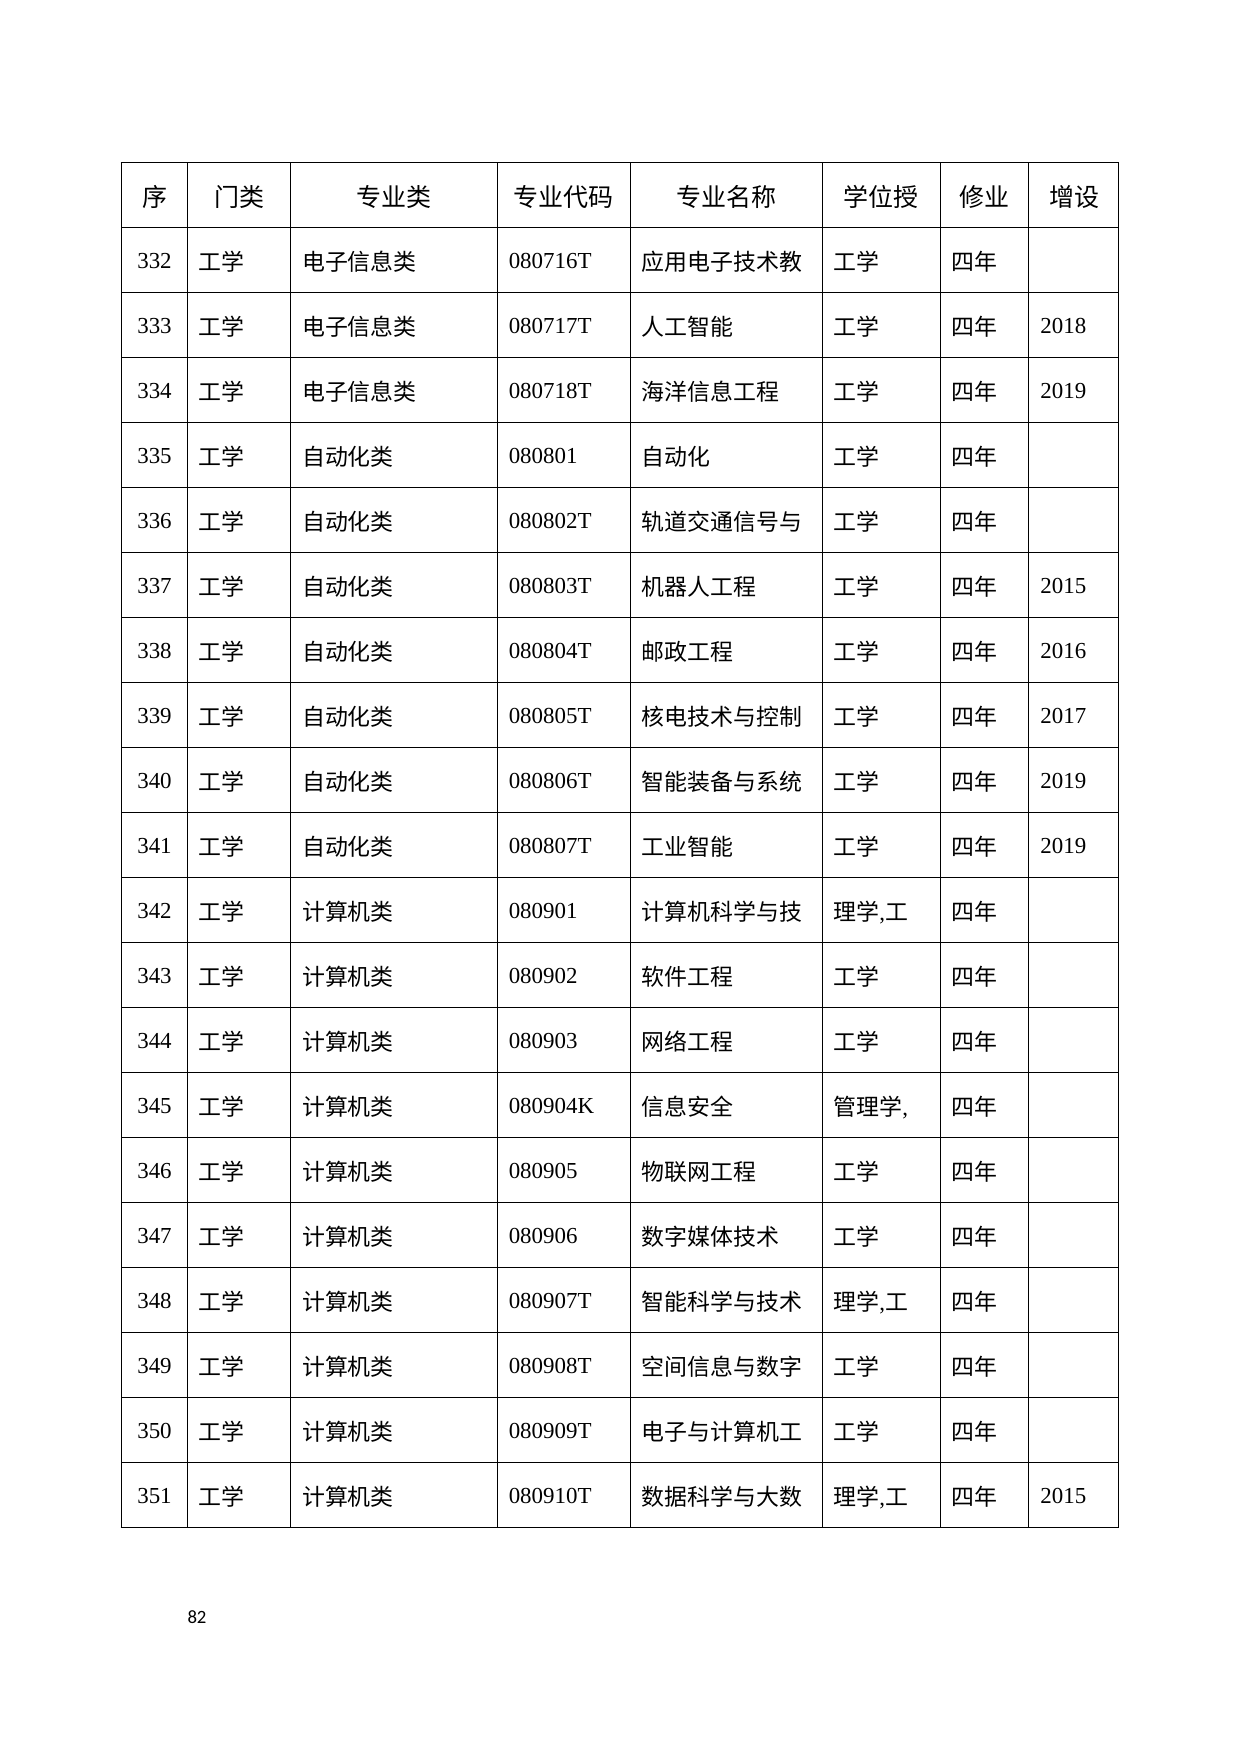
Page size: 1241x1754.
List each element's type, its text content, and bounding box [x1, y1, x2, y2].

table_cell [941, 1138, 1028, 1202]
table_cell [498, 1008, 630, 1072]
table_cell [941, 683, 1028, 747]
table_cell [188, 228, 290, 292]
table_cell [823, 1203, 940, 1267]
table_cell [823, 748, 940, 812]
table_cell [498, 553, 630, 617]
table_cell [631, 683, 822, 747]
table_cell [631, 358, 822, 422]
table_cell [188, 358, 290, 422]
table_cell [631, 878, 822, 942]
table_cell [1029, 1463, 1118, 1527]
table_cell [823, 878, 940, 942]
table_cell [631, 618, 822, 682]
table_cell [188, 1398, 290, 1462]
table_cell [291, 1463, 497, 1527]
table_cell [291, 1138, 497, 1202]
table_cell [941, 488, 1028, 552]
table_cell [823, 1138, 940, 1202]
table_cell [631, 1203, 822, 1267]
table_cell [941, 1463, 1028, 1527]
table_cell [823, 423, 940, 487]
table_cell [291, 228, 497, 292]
table_header 增设年份 [1029, 163, 1118, 227]
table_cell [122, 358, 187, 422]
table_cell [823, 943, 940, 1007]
table_header 修业年限 [941, 163, 1028, 227]
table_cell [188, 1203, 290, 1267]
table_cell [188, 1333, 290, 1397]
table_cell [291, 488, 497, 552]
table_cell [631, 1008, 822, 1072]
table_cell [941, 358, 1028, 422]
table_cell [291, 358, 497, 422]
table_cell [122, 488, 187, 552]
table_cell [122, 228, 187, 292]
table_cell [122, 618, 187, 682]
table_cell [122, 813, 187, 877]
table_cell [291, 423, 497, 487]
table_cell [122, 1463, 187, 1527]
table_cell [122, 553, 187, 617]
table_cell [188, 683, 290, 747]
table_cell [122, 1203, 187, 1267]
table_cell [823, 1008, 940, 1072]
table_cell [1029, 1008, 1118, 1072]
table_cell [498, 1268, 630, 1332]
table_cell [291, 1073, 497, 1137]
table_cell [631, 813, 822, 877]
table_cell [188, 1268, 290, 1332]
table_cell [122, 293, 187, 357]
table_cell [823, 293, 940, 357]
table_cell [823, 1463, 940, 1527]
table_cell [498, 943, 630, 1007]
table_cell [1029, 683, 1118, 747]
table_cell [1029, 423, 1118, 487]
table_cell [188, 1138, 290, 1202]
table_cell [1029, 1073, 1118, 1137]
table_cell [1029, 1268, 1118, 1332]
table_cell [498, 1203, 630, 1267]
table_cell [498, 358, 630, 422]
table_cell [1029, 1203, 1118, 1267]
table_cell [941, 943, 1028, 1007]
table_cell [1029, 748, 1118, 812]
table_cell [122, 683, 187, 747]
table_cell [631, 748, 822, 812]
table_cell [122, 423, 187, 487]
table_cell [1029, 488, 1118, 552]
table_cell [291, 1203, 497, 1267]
table_header 专业名称 [631, 163, 822, 227]
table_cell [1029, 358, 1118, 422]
table_header 专业类 [291, 163, 497, 227]
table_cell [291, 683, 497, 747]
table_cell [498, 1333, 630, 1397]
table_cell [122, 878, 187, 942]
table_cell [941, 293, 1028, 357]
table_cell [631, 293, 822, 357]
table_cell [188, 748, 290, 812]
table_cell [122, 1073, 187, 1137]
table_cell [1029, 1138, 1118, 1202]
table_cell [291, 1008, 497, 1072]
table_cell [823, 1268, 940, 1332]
table_header 学位授予门类 [823, 163, 940, 227]
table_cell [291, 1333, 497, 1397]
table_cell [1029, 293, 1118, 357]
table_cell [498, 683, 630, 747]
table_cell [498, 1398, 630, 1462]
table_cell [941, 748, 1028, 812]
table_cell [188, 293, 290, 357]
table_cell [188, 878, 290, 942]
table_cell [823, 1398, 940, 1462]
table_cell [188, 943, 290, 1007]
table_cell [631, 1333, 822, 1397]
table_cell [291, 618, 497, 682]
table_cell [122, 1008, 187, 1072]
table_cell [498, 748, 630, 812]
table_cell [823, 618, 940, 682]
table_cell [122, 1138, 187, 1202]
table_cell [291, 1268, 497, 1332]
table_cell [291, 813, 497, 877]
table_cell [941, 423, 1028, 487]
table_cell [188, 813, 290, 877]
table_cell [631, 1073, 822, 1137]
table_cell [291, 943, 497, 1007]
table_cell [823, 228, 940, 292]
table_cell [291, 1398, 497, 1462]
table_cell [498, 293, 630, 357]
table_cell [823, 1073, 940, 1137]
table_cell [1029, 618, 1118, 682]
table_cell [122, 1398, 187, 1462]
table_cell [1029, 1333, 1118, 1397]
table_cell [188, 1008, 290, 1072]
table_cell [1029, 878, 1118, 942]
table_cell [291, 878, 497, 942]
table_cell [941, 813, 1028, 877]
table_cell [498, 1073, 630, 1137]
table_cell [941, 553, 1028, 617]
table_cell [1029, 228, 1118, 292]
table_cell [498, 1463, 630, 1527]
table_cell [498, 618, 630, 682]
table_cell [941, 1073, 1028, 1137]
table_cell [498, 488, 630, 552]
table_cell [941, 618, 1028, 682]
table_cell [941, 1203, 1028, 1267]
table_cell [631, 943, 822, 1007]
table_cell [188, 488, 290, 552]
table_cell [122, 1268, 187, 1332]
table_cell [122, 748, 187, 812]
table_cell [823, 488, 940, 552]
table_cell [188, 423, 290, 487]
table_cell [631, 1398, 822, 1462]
table_header 门类 [188, 163, 290, 227]
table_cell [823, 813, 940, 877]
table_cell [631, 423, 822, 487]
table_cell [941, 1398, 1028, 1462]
table_header 专业代码 [498, 163, 630, 227]
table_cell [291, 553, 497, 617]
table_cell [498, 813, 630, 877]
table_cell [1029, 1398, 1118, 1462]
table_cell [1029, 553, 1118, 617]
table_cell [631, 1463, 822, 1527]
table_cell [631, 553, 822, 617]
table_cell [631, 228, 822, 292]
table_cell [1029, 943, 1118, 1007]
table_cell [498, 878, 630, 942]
table_header 序号 [122, 163, 187, 227]
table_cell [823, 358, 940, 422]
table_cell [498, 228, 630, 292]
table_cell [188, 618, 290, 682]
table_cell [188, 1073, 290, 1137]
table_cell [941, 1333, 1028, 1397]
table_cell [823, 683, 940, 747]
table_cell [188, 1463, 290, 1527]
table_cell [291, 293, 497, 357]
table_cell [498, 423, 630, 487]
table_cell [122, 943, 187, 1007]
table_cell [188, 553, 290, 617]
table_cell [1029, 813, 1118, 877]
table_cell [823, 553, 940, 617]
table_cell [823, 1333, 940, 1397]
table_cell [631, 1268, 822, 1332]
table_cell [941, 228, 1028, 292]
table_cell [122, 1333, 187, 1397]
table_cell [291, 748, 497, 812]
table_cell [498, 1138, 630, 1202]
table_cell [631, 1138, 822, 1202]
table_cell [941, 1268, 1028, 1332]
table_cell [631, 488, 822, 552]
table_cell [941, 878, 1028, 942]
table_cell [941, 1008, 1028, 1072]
